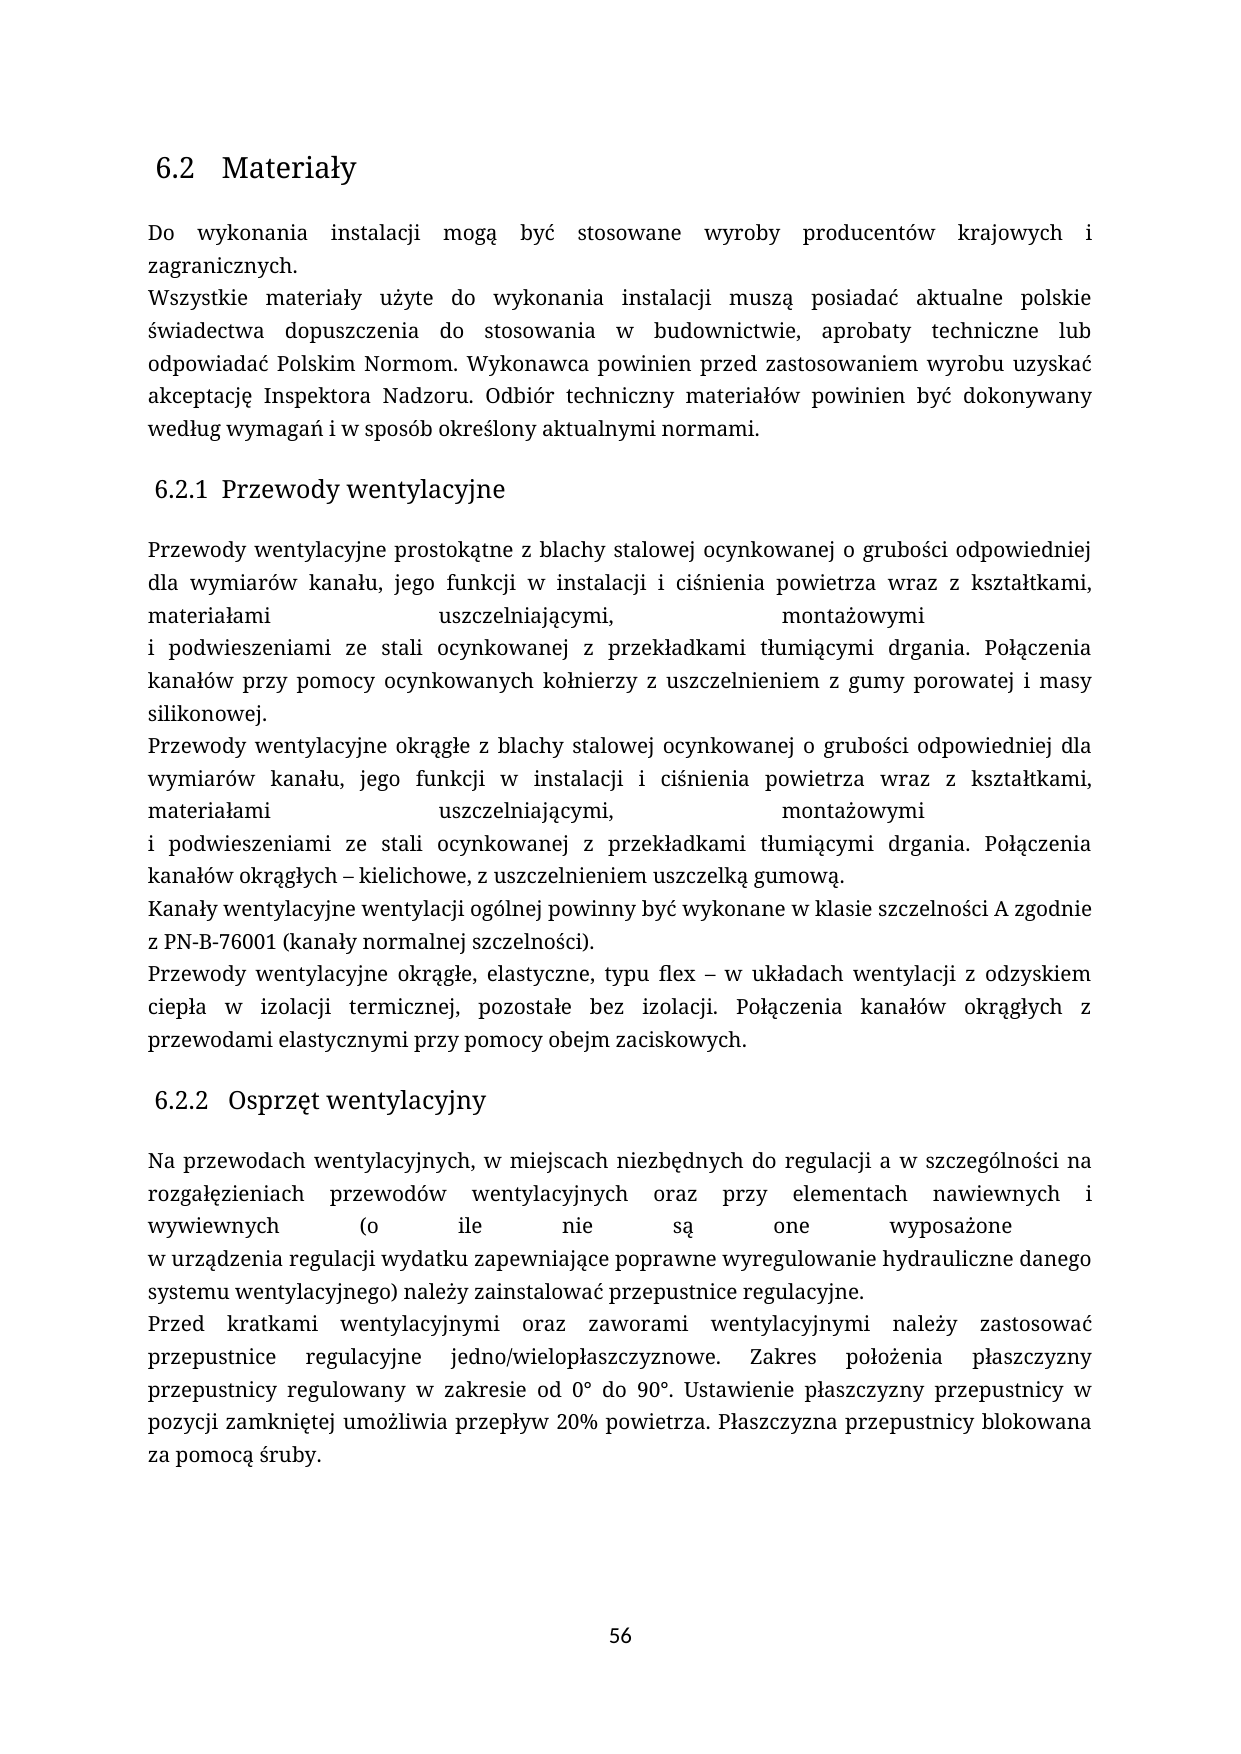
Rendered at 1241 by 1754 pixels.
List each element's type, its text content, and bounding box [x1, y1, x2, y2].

text Przewody wentylacyjne prostokątne z blachy stalowej ocynkowanej o grubości odpowiedniej dla wymiarów kanału, jego funkcji w instalacji i ciśnienia powietrza wraz z kształtkami, materiałami uszczelniającymi, montażowymi i podwieszeniami ze stali ocynkowanej z przekładkami tłumiącymi drgania. Połączenia kanałów przy pomocy ocynkowanych kołnierzy z uszczelnieniem z gumy porowatej i masy silikonowej. [148, 536, 1093, 727]
text Na przewodach wentylacyjnych, w miejscach niezbędnych do regulacji a w szczególności na rozgałęzieniach przewodów wentylacyjnych oraz przy elementach nawiewnych i wywiewnych (o ile nie są one wyposażone w urządzenia regulacji wydatku zapewniające poprawne wyregulowanie hydrauliczne danego systemu wentylacyjnego) należy zainstalować przepustnice regulacyjne. [148, 1146, 1093, 1305]
text Kanały wentylacyjne wentylacji ogólnej powinny być wykonane w klasie szczelności A zgodnie z PN-B-76001 (kanały normalnej szczelności). [148, 894, 1093, 955]
text Do wykonania instalacji mogą być stosowane wyroby producentów krajowych i zagranicznych. [148, 218, 1093, 279]
subtitle Materiały [148, 148, 1093, 187]
text Wszystkie materiały użyte do wykonania instalacji muszą posiadać aktualne polskie świadectwa dopuszczenia do stosowania w budownictwie, aprobaty techniczne lub odpowiadać Polskim Normom. Wykonawca powinien przed zastosowaniem wyrobu uzyskać akceptację Inspektora Nadzoru. Odbiór techniczny materiałów powinien być dokonywany według wymagań i w sposób określony aktualnymi normami. [148, 283, 1093, 442]
subtitle Osprzęt wentylacyjny [148, 1082, 1093, 1116]
text Przewody wentylacyjne okrągłe, elastyczne, typu flex – w układach wentylacji z odzyskiem ciepła w izolacji termicznej, pozostałe bez izolacji. Połączenia kanałów okrągłych z przewodami elastycznymi przy pomocy obejm zaciskowych. [148, 959, 1093, 1053]
subtitle Przewody wentylacyjne [148, 471, 1093, 506]
text Przewody wentylacyjne okrągłe z blachy stalowej ocynkowanej o grubości odpowiedniej dla wymiarów kanału, jego funkcji w instalacji i ciśnienia powietrza wraz z kształtkami, materiałami uszczelniającymi, montażowymi i podwieszeniami ze stali ocynkowanej z przekładkami tłumiącymi drgania. Połączenia kanałów okrągłych – kielichowe, z uszczelnieniem uszczelką gumową. [148, 731, 1093, 890]
text Przed kratkami wentylacyjnymi oraz zaworami wentylacyjnymi należy zastosować przepustnice regulacyjne jedno/wielopłaszczyznowe. Zakres położenia płaszczyzny przepustnicy regulowany w zakresie od 0° do 90°. Ustawienie płaszczyzny przepustnicy w pozycji zamkniętej umożliwia przepływ 20% powietrza. Płaszczyzna przepustnicy blokowana za pomocą śruby. [148, 1309, 1093, 1468]
